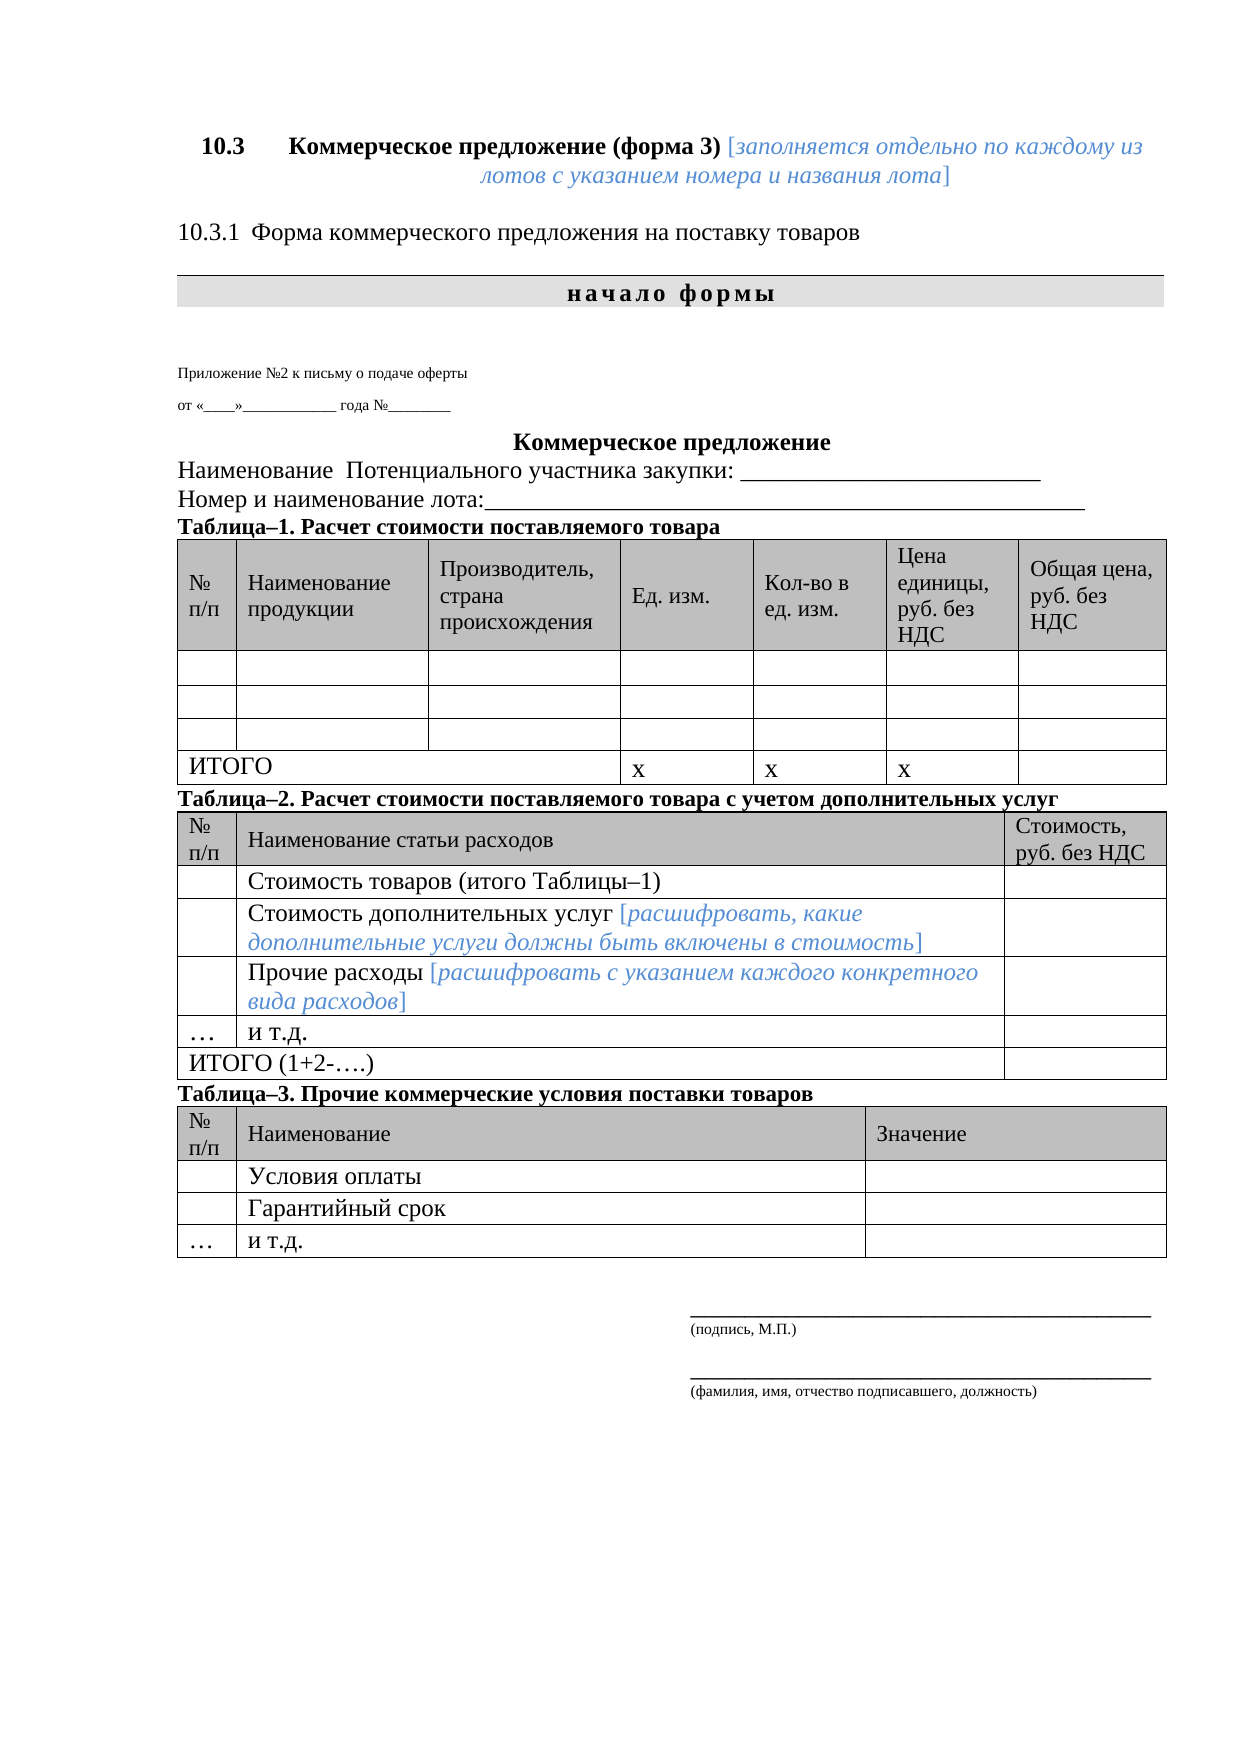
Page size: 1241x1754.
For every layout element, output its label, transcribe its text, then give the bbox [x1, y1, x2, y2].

text начало формы [177, 276, 1164, 307]
table_cell ИТОГО (1+2-….) [178, 1048, 1004, 1079]
table_cell [178, 899, 236, 956]
table_cell [1005, 866, 1166, 897]
text Коммерческое предложение [177, 427, 1167, 455]
table_cell [621, 686, 753, 718]
table_cell [1019, 719, 1166, 750]
table_cell [1005, 1048, 1166, 1079]
table_cell [429, 686, 620, 718]
table_cell [178, 719, 236, 750]
table_cell и т.д. [237, 1016, 1004, 1047]
table_header № п/п [178, 813, 236, 865]
table_cell [754, 719, 886, 750]
text Приложение №2 к письму о подаче оферты от «____»____________ года №________ [177, 364, 1167, 427]
table_header Значение [866, 1107, 1166, 1160]
table_header Общая цена, руб. без НДС [1019, 540, 1166, 650]
table_cell [621, 651, 753, 685]
table_cell [1005, 1016, 1166, 1047]
table_cell [429, 719, 620, 750]
list Коммерческое предложение (форма 3) [заполняется отдельно по каждому из лотов с указанием номера и названия лота] [177, 131, 1167, 189]
table_cell … [178, 1225, 236, 1257]
table_cell [237, 719, 428, 750]
table_header № п/п [178, 540, 236, 650]
table_cell [178, 957, 236, 1014]
table_cell х [887, 751, 1018, 784]
table_cell [866, 1225, 1166, 1257]
table_header № п/п [178, 1107, 236, 1160]
table_header Кол-во в ед. изм. [754, 540, 886, 650]
table_cell [866, 1161, 1166, 1192]
text Таблица–2. Расчет стоимости поставляемого товара с учетом дополнительных услуг [177, 785, 1167, 811]
table_cell [887, 686, 1018, 718]
table_cell … [178, 1016, 236, 1047]
table_cell [621, 719, 753, 750]
list Форма коммерческого предложения на поставку товаров [177, 217, 1167, 246]
table_cell [178, 1161, 236, 1192]
table_cell х [754, 751, 886, 784]
table_cell [237, 651, 428, 685]
table_cell [754, 686, 886, 718]
text Таблица–3. Прочие коммерческие условия поставки товаров [177, 1080, 1167, 1106]
table_cell Гарантийный срок [237, 1193, 865, 1224]
table_cell [754, 651, 886, 685]
table_cell [887, 719, 1018, 750]
table_cell [1019, 651, 1166, 685]
table_header Наименование продукции [237, 540, 428, 650]
table_cell [887, 651, 1018, 685]
table_cell [429, 651, 620, 685]
text Таблица–1. Расчет стоимости поставляемого товара [177, 513, 1167, 539]
table_cell Стоимость товаров (итого Таблицы–1) [237, 866, 1004, 897]
table_cell [1019, 686, 1166, 718]
table_header Производитель, страна происхождения [429, 540, 620, 650]
table_cell [1019, 751, 1166, 784]
table_cell __________________________________ (фамилия, имя, отчество подписавшего, должность) [679, 1351, 1163, 1413]
table_cell [866, 1193, 1166, 1224]
table_header Наименование статьи расходов [237, 813, 1004, 865]
table_cell [178, 686, 236, 718]
table_cell [237, 686, 428, 718]
table_header Стоимость, руб. без НДС [1005, 813, 1166, 865]
text Номер и наименование лота:________________________________________________ [177, 484, 1167, 513]
table_cell [1005, 899, 1166, 956]
table_cell [1005, 957, 1166, 1014]
table_header __________________________________ (подпись, М.П.) [679, 1289, 1163, 1351]
table_header Наименование [237, 1107, 865, 1160]
table_cell ИТОГО [178, 751, 620, 784]
table_cell [178, 651, 236, 685]
table_cell [178, 866, 236, 897]
table_header Ед. изм. [621, 540, 753, 650]
table_cell и т.д. [237, 1225, 865, 1257]
table_cell Прочие расходы [расшифровать с указанием каждого конкретного вида расходов] [237, 957, 1004, 1014]
text Наименование Потенциального участника закупки: ________________________ [177, 455, 1167, 484]
table_header Цена единицы, руб. без НДС [887, 540, 1018, 650]
table_cell Условия оплаты [237, 1161, 865, 1192]
table_cell х [621, 751, 753, 784]
table_cell [178, 1193, 236, 1224]
table_cell Стоимость дополнительных услуг [расшифровать, какие дополнительные услуги должны быть включены в стоимость] [237, 899, 1004, 956]
